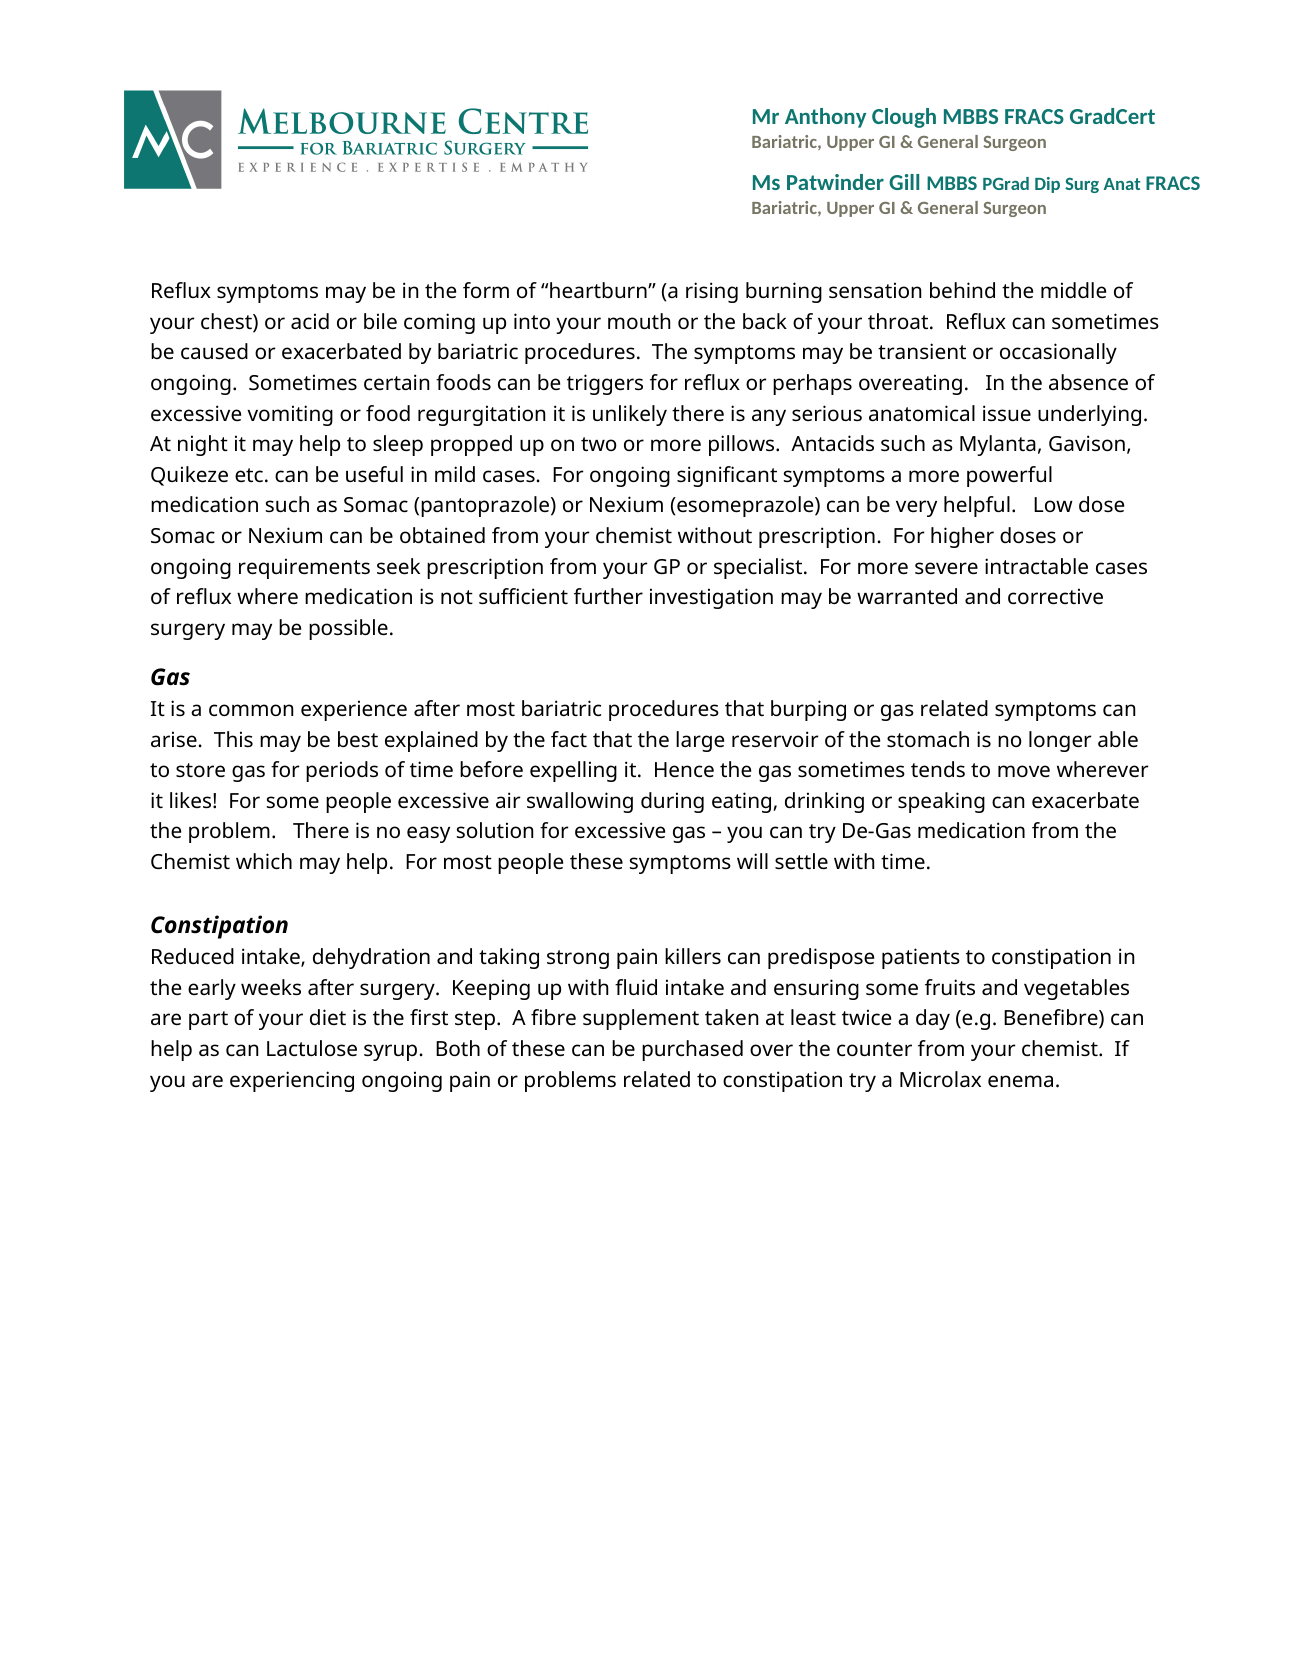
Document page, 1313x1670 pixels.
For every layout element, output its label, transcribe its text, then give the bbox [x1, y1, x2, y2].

text Reflux symptoms may be in the form of “heartburn” (a rising burning sensation behind the middle of your chest) or acid or bile coming up into your mouth or the back of your throat. Reflux can sometimes be caused or exacerbated by bariatric procedures. The symptoms may be transient or occasionally ongoing. Sometimes certain foods can be triggers for reflux or perhaps overeating. In the absence of excessive vomiting or food regurgitation it is unlikely there is any serious anatomical issue underlying. At night it may help to sleep propped up on two or more pillows. Antacids such as Mylanta, Gavison, Quikeze etc. can be useful in mild cases. For ongoing significant symptoms a more powerful medication such as Somac (pantoprazole) or Nexium (esomeprazole) can be very helpful. Low dose Somac or Nexium can be obtained from your chemist without prescription. For higher doses or ongoing requirements seek prescription from your GP or specialist. For more severe intractable cases of reflux where medication is not sufficient further investigation may be warranted and corrective surgery may be possible. [150, 276, 1163, 642]
text Gas [150, 660, 1163, 692]
picture [101, 73, 611, 206]
text Reduced intake, dehydration and taking strong pain killers can predispose patients to constipation in the early weeks after surgery. Keeping up with fluid intake and ensuring some fruits and vegetables are part of your diet is the first step. A fibre supplement taken at least twice a day (e.g. Benefibre) can help as can Lactulose syrup. Both of these can be purchased over the counter from your chemist. If you are experiencing ongoing pain or problems related to constipation try a Microlax enema. [150, 942, 1163, 1093]
text It is a common experience after most bariatric procedures that burping or gas related symptoms can arise. This may be best explained by the fact that the large reservoir of the stomach is no longer able to store gas for periods of time before expelling it. Hence the gas sometimes tends to move wherever it likes! For some people excessive air swallowing during eating, drinking or speaking can exacerbate the problem. There is no easy solution for excessive gas – you can try De-Gas medication from the Chemist which may help. For most people these symptoms will settle with time. [150, 694, 1163, 876]
text Constipation [150, 908, 1163, 940]
